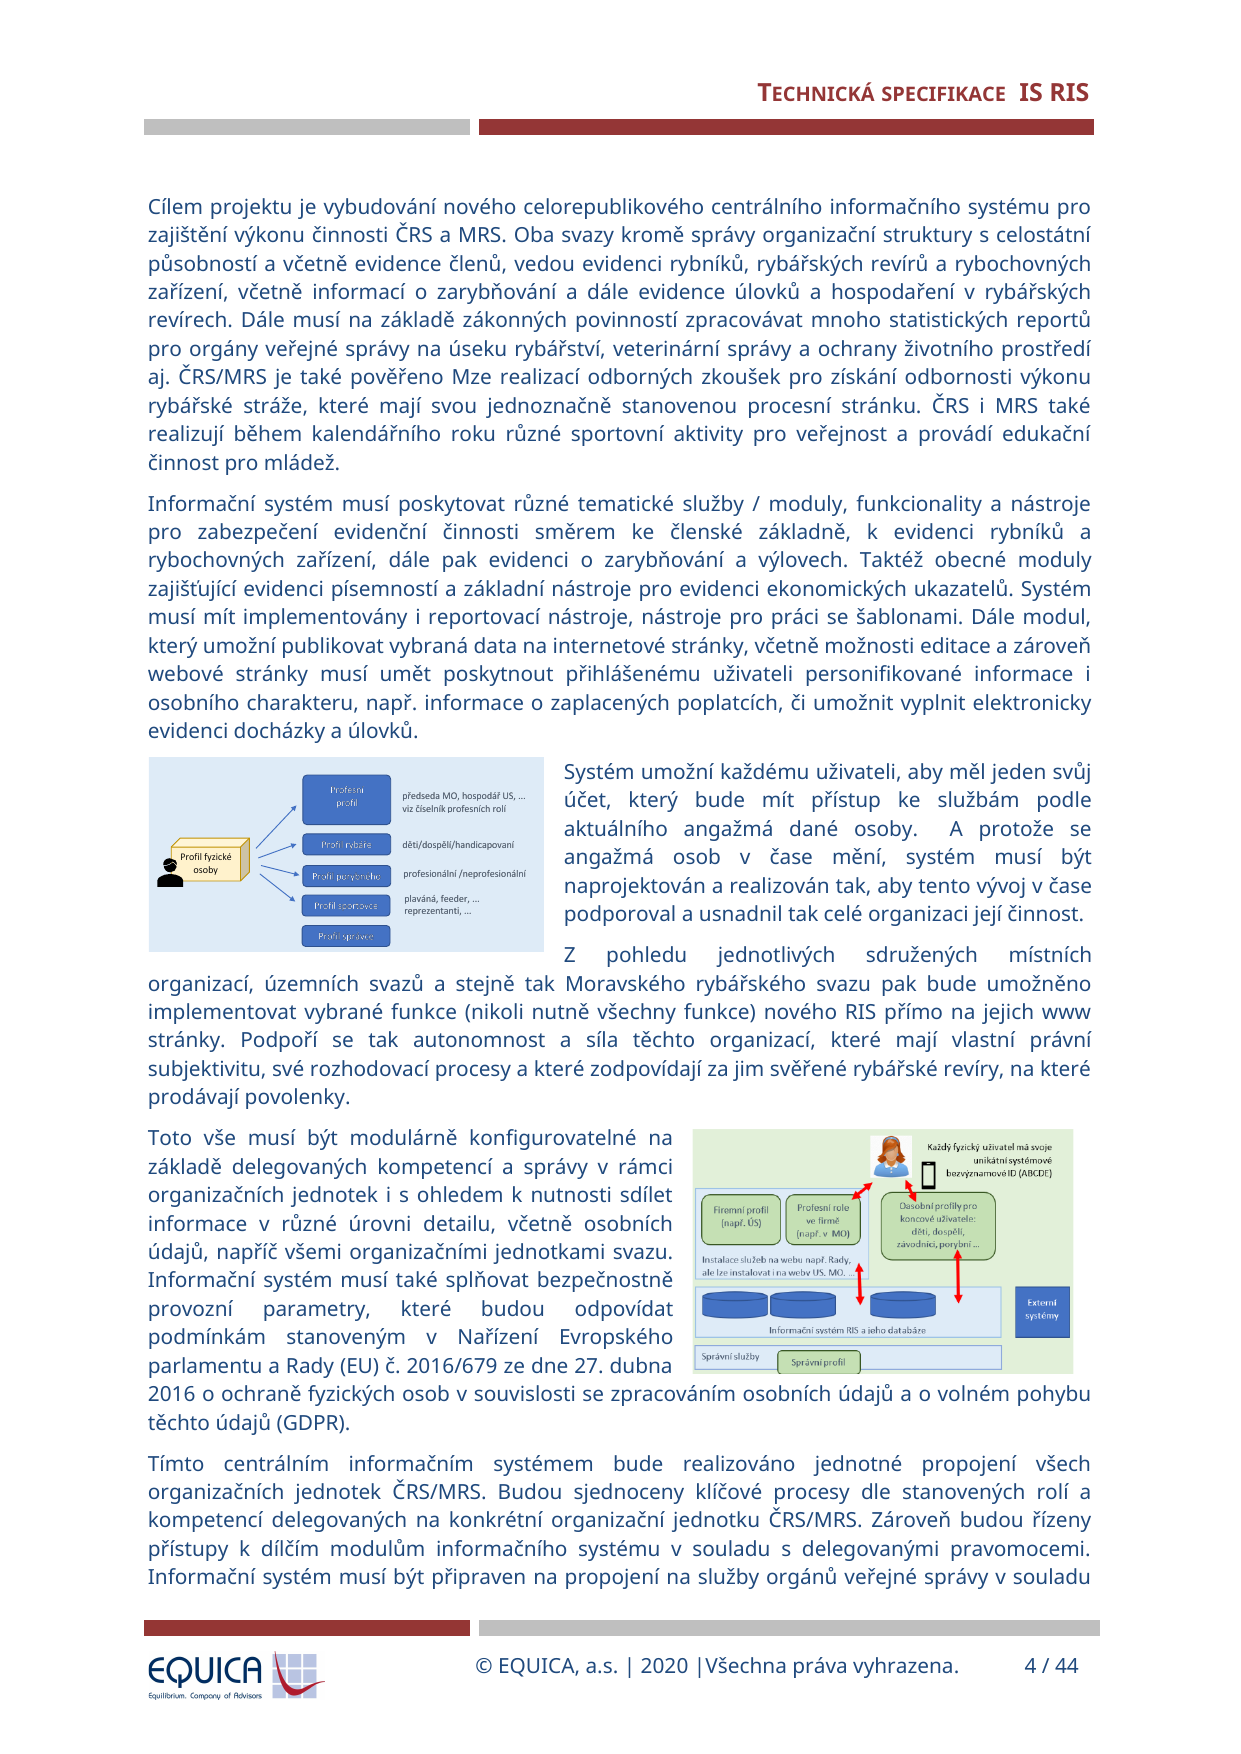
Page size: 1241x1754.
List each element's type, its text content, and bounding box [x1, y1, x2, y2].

text Z pohledu jednotlivých sdružených místních organizací, územních svazů a stejně tak Moravského rybářského svazu pak bude umožněno implementovat vybrané funkce (nikoli nutně všechny funkce) nového RIS přímo na jejich www stránky. Podpoří se tak autonomnost a síla těchto organizací, které mají vlastní právní subjektivitu, své rozhodovací procesy a které zodpovídají za jim svěřené rybářské revíry, na které prodávají povolenky. [148, 940, 1092, 1111]
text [148, 1449, 1092, 1591]
text Informační systém musí poskytovat různé tematické služby / moduly, funkcionality a nástroje pro zabezpečení evidenční činnosti směrem ke členské základně, k evidenci rybníků a rybochovných zařízení, dále pak evidenci o zarybňování a výlovech. Taktéž obecné moduly zajišťující evidenci písemností a základní nástroje pro evidenci ekonomických ukazatelů. Systém musí mít implementovány i reportovací nástroje, nástroje pro práci se šablonami. Dále modul, který umožní publikovat vybraná data na internetové stránky, včetně možnosti editace a zároveň webové stránky musí umět poskytnout přihlášenému uživateli personifikované informace i osobního charakteru, např. informace o zaplacených poplatcích, či umožnit vyplnit elektronicky evidenci docházky a úlovků. [148, 489, 1092, 745]
text Systém umožní každému uživateli, aby měl jeden svůj účet, který bude mít přístup ke službám podle aktuálního angažmá dané osoby. A protože se angažmá osob v čase mění, systém musí být naprojektován a realizován tak, aby tento vývoj v čase podporoval a usnadnil tak celé organizaci její činnost. [544, 757, 1092, 928]
picture [692, 1129, 1078, 1378]
picture [148, 1651, 325, 1700]
text Cílem projektu je vybudování nového celorepublikového centrálního informačního systému pro zajištění výkonu činnosti ČRS a MRS. Oba svazy kromě správy organizační struktury s celostátní působností a včetně evidence členů, vedou evidenci rybníků, rybářských revírů a rybochovných zařízení, včetně informací o zarybňování a dále evidence úlovků a hospodaření v rybářských revírech. Dále musí na základě zákonných povinností zpracovávat mnoho statistických reportů pro orgány veřejné správy na úseku rybářství, veterinární správy a ochrany životního prostředí aj. ČRS/MRS je také pověřeno Mze realizací odborných zkoušek pro získání odbornosti výkonu rybářské stráže, které mají svou jednoznačně stanovenou procesní stránku. ČRS i MRS také realizují během kalendářního roku různé sportovní aktivity pro veřejnost a provádí edukační činnost pro mládež. [148, 192, 1092, 476]
